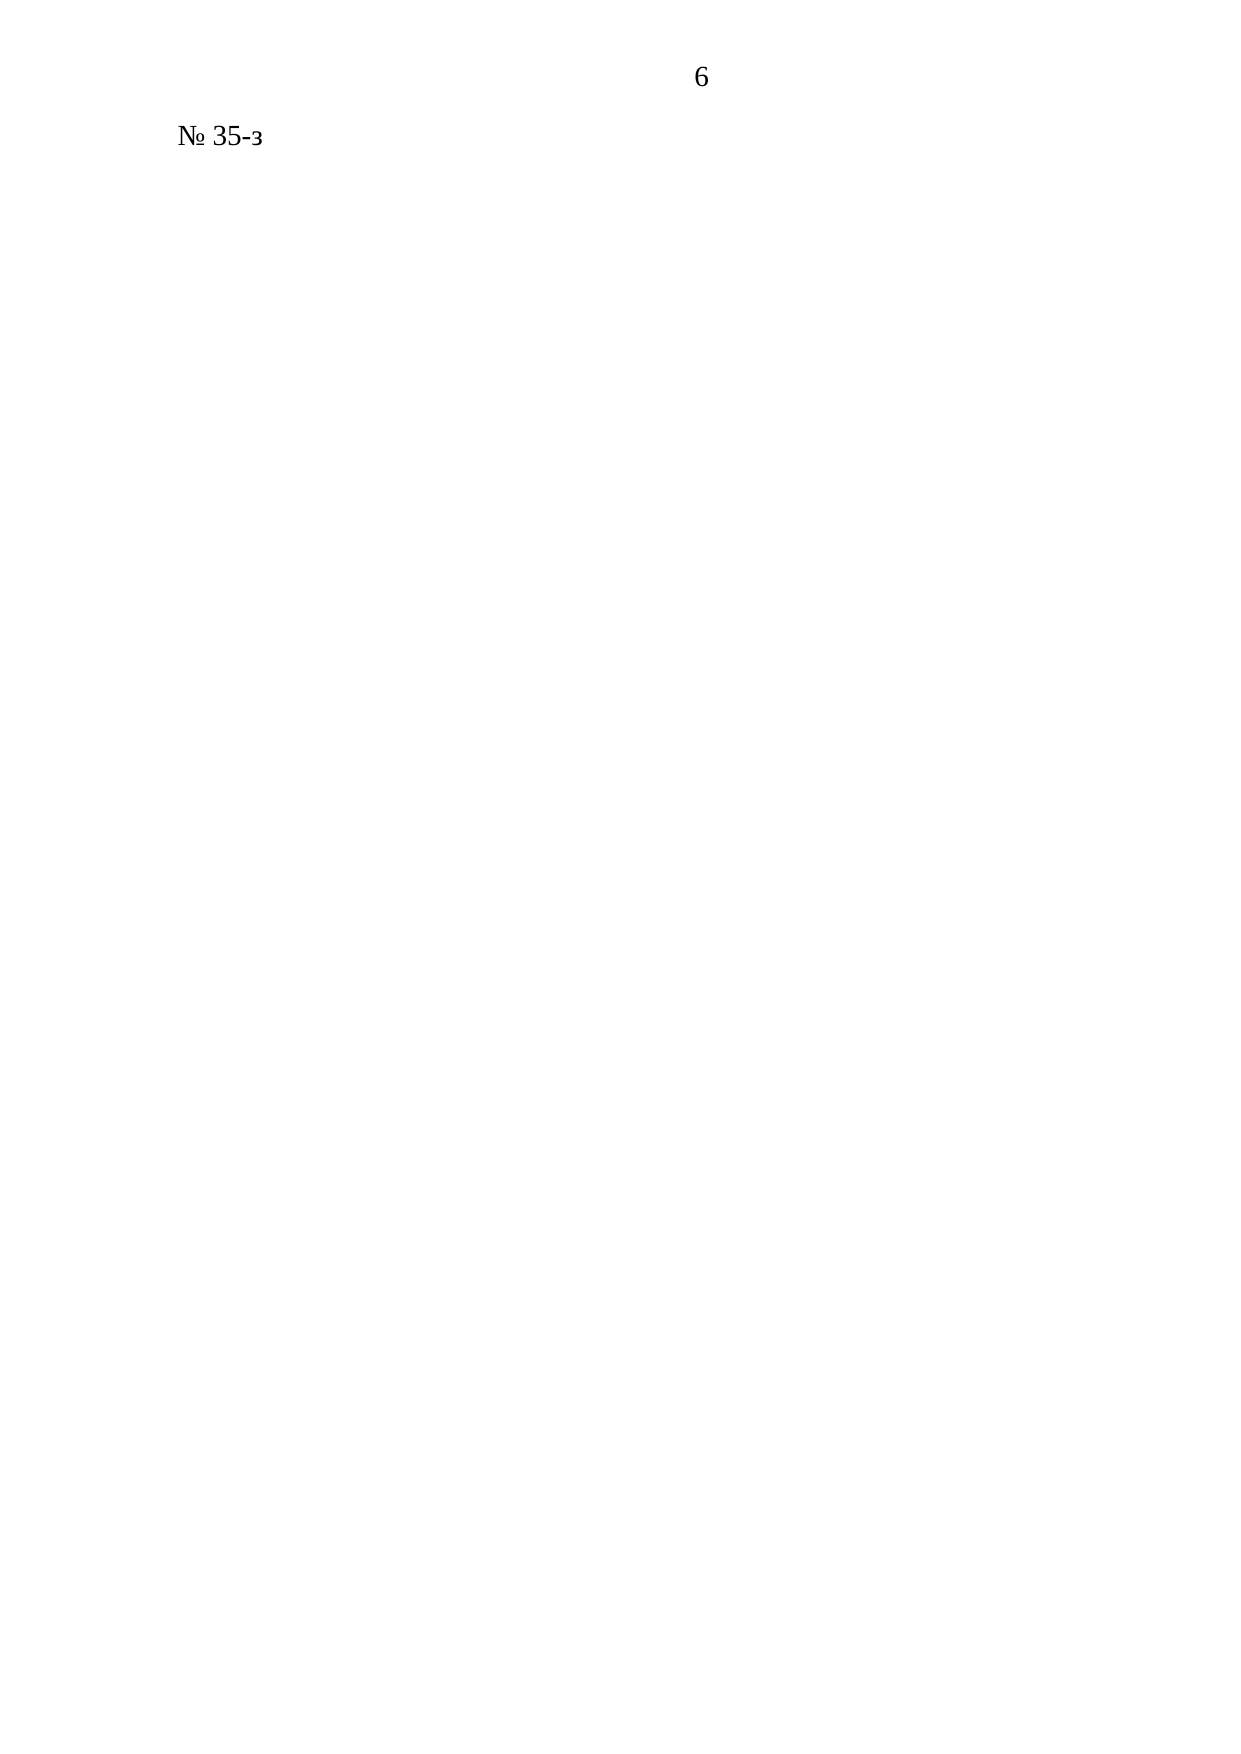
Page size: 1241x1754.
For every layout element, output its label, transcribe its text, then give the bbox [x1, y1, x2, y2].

text № 35-з [177, 118, 1152, 152]
